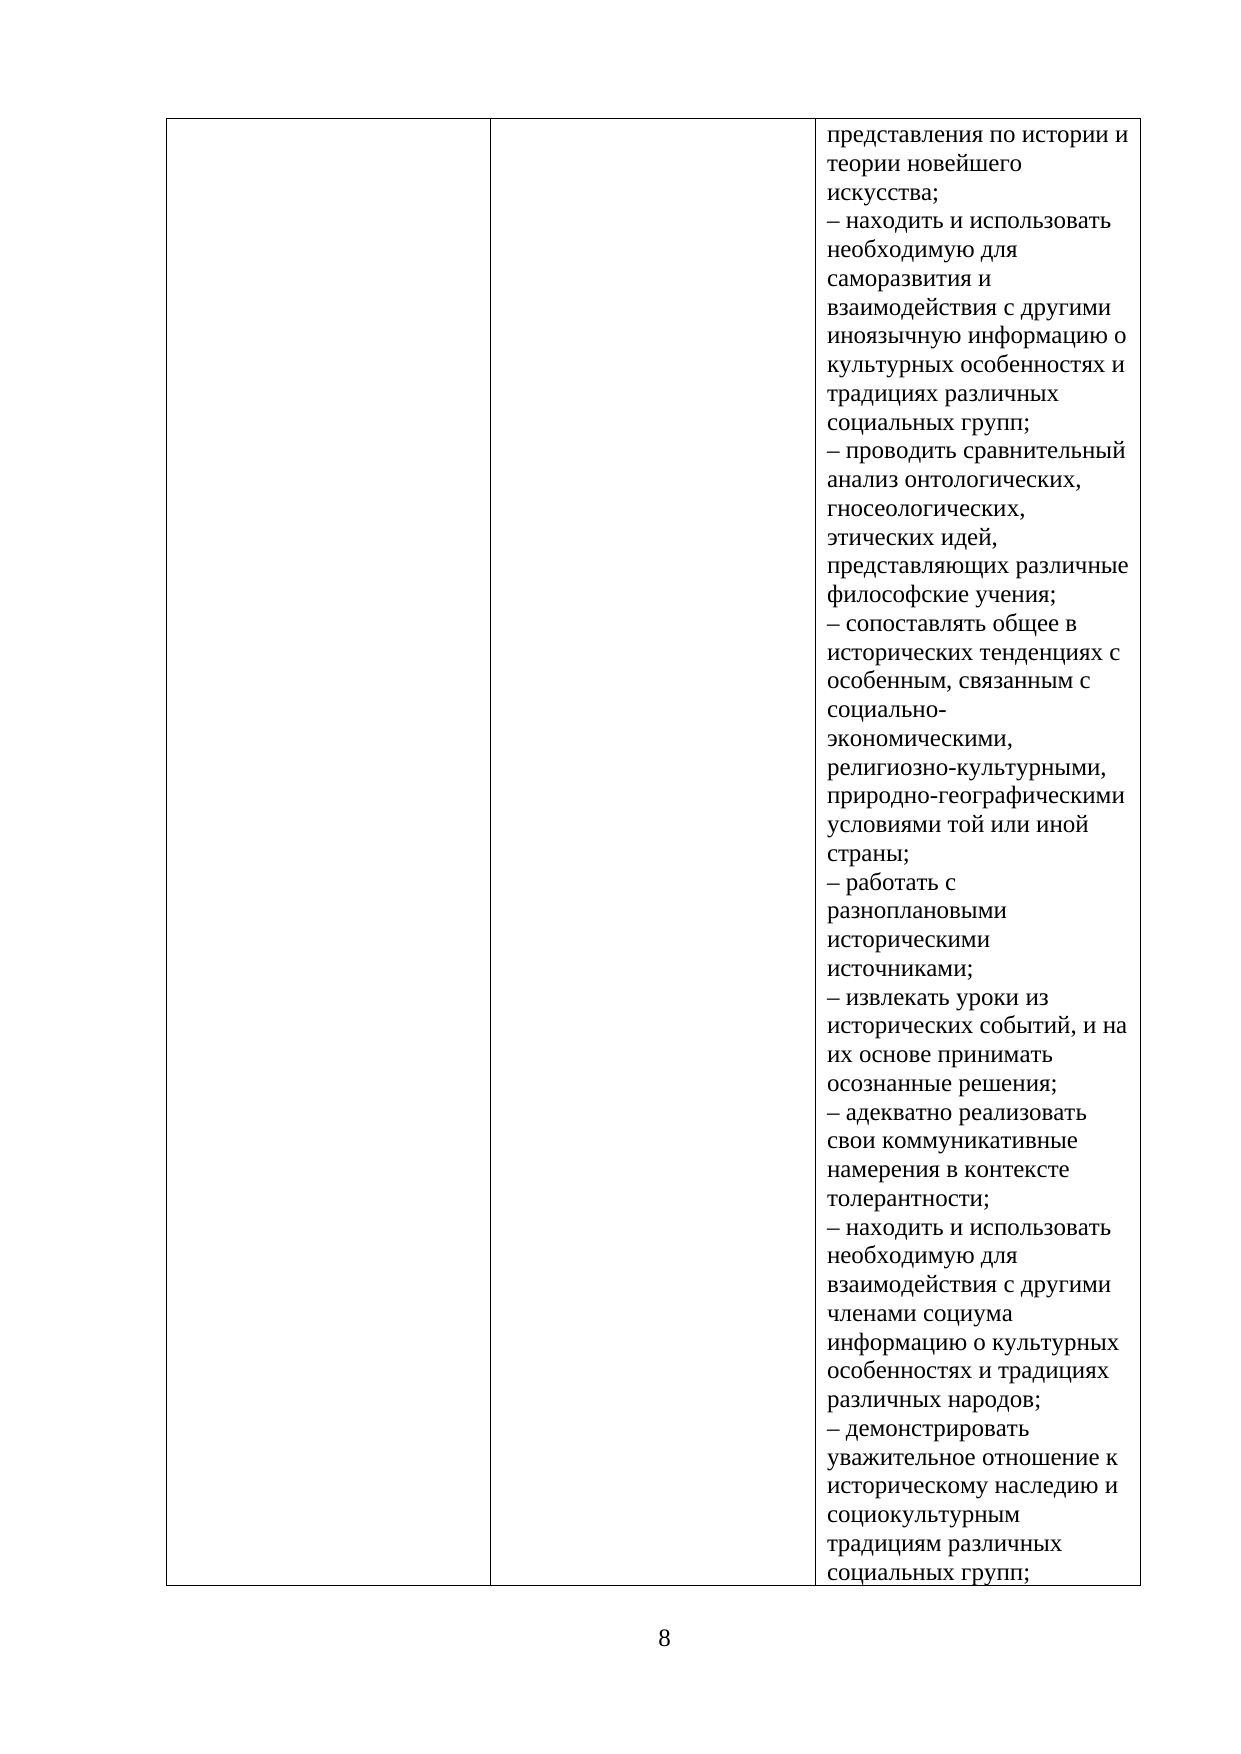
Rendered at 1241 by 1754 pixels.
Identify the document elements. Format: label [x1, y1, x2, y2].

table_cell [816, 119, 1140, 1585]
